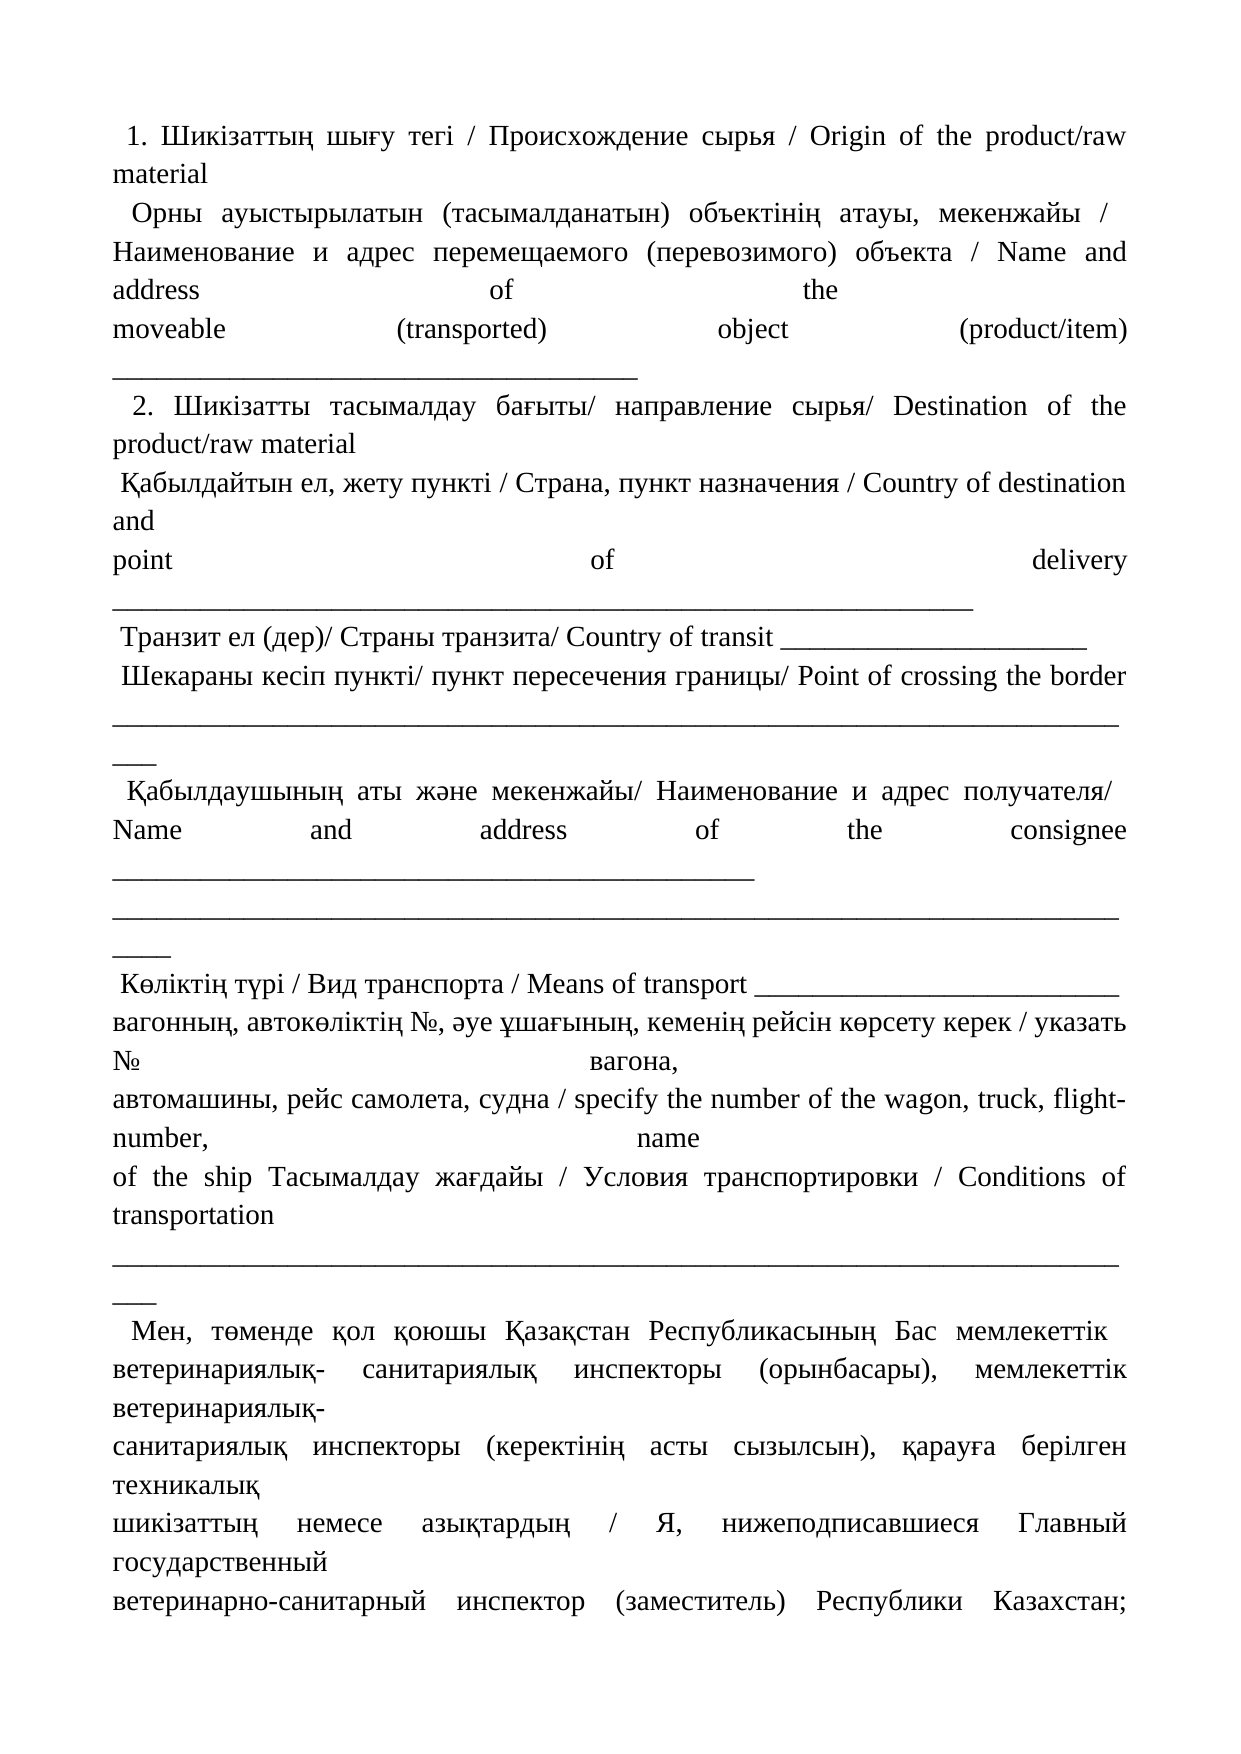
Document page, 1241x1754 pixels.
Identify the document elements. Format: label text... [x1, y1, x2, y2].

text Қабылдайтын ел, жету пункті / Страна, пункт назначения / Country of destination and point of delivery ___________________________________________________________ [112, 465, 1128, 614]
text Транзит ел (дер)/ Страны транзита/ Country of transit _____________________ [112, 619, 1128, 653]
text Орны ауыстырылатын (тасымалданатын) объектінің атауы, мекенжайы / Наименование и адрес перемещаемого (перевозимого) объекта / Name and address of the moveable (transported) object (product/item) ____________________________________ [112, 195, 1128, 383]
text Қабылдаушының аты және мекенжайы/ Наименование и адрес получателя/ Name and address of the consignee ____________________________________________ _________________________________________________________________________ [112, 773, 1128, 961]
text Көліктің түрі / Вид транспорта / Means of transport _________________________ вагонның, автокөліктің №, әуе ұшағының, кеменің рейсін көрсету керек / указать № вагона, автомашины, рейс самолета, судна / specify the number of the wagon, truck, flight-number, name of the ship Тасымалдау жағдайы / Условия транспортировки / Conditions of transportation ________________________________________________________________________ [112, 966, 1128, 1308]
text 2. Шикізатты тасымалдау бағыты/ направление сырья/ Destination of the product/raw material [112, 388, 1128, 460]
text Шекараны кесіп пункті/ пункт пересечения границы/ Point of crossing the border ________________________________________________________________________ [112, 658, 1128, 768]
text 1. Шикізаттың шығу тегі / Происхождение сырья / Origin of the product/raw material [112, 118, 1128, 190]
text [112, 1313, 1128, 1616]
